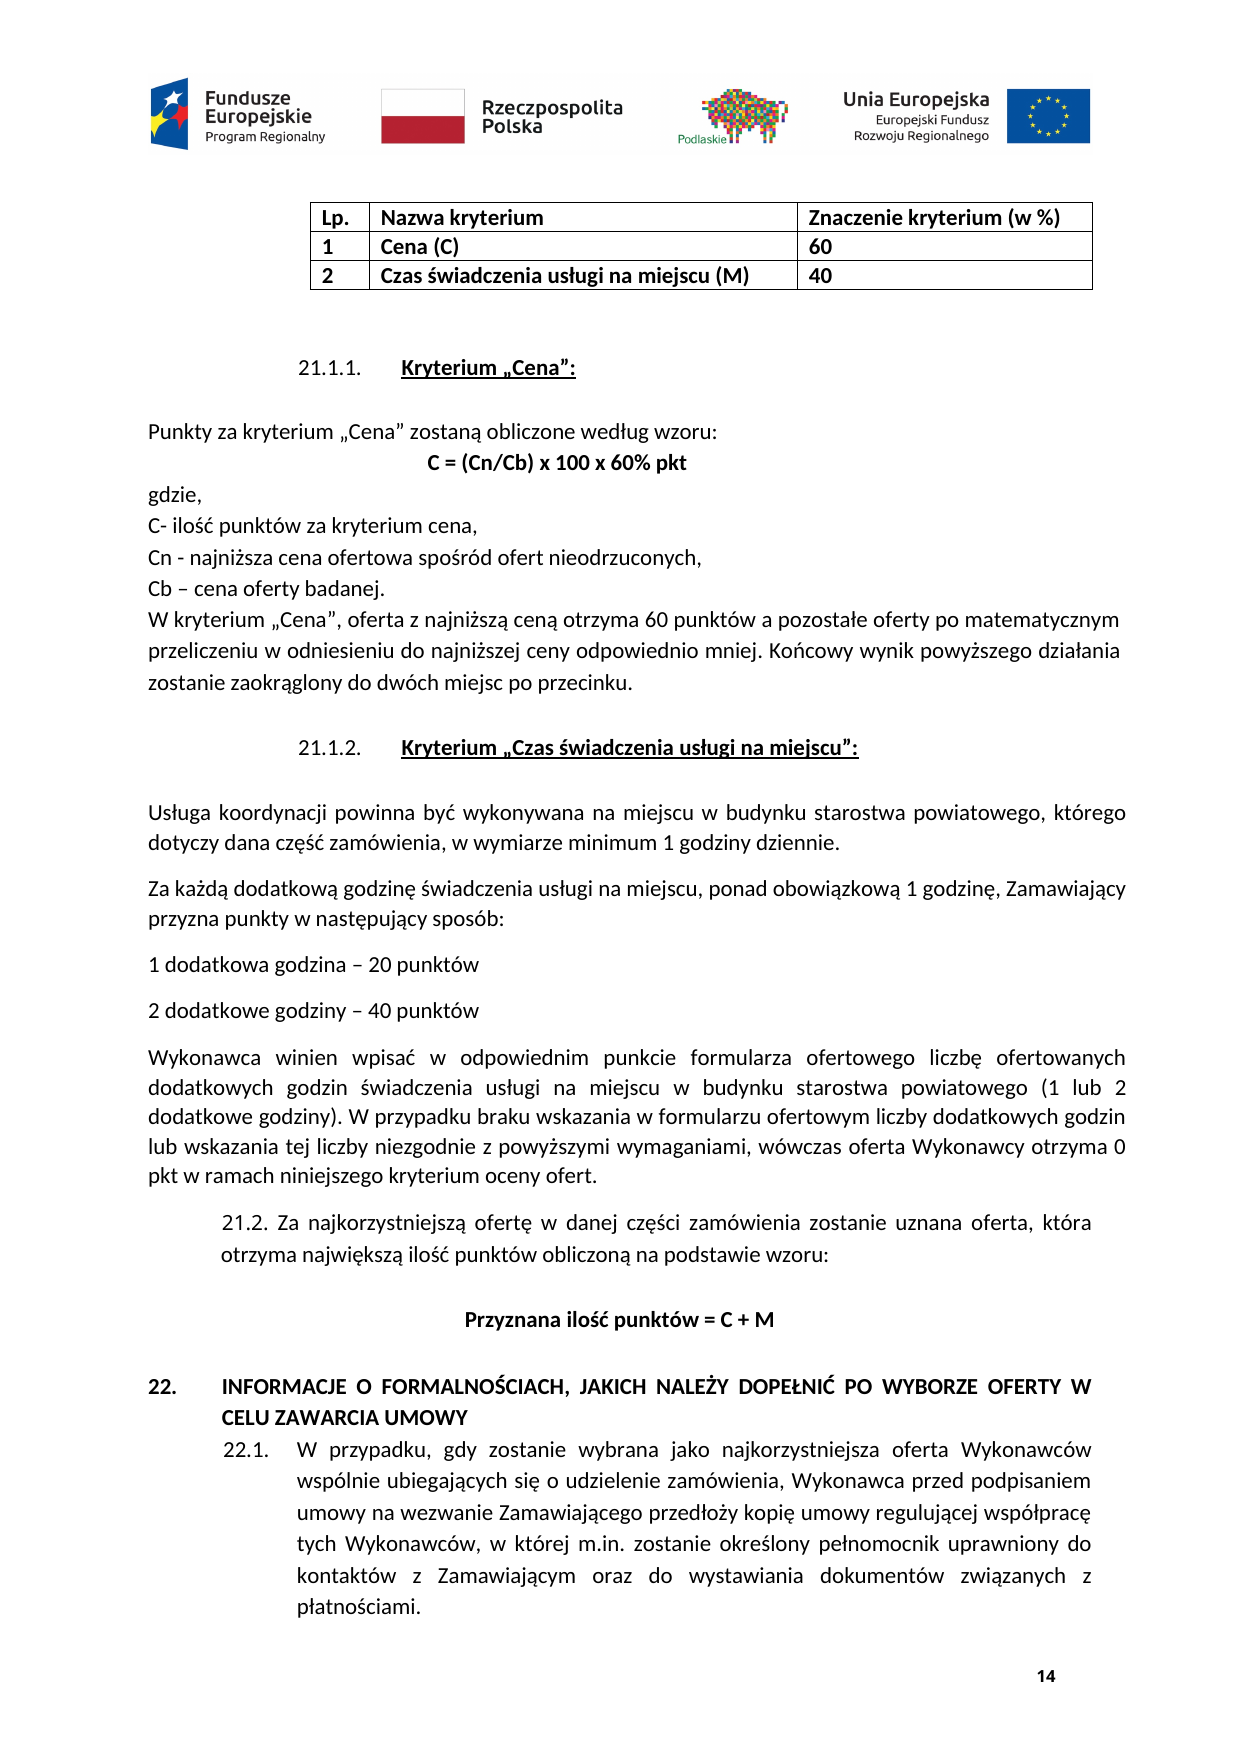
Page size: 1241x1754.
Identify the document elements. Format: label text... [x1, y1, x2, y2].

text Za każdą dodatkową godzinę świadczenia usługi na miejscu, ponad obowiązkową 1 godzinę, Zamawiający przyzna punkty w następujący sposób: [148, 874, 1128, 932]
table_header Znaczenie kryterium (w %) [798, 203, 1092, 231]
list INFORMACJE O FORMALNOŚCIACH, JAKICH NALEŻY DOPEŁNIĆ PO WYBORZE OFERTY W CELU ZAWARCIA UMOWY [148, 1372, 1093, 1431]
text 21.2. Za najkorzystniejszą ofertę w danej części zamówienia zostanie uznana oferta, która otrzyma największą ilość punktów obliczoną na podstawie wzoru: [221, 1208, 1093, 1268]
list Kryterium „Cena”: [298, 353, 1093, 381]
table_cell Cena (C) [370, 232, 797, 260]
list Kryterium „Czas świadczenia usługi na miejscu”: [298, 733, 1093, 761]
table_cell 1 [311, 232, 369, 260]
text Usługa koordynacji powinna być wykonywana na miejscu w budynku starostwa powiatowego, którego dotyczy dana część zamówienia, w wymiarze minimum 1 godziny dziennie. [148, 798, 1128, 856]
text Przyznana ilość punktów = C + M [147, 1305, 1093, 1333]
list W przypadku, gdy zostanie wybrana jako najkorzystniejsza oferta Wykonawców wspólnie ubiegających się o udzielenie zamówienia, Wykonawca przed podpisaniem umowy na wezwanie Zamawiającego przedłoży kopię umowy regulującej współpracę tych Wykonawców, w której m.in. zostanie określony pełnomocnik uprawniony do kontaktów z Zamawiającym oraz do wystawiania dokumentów związanych z płatnościami. [223, 1435, 1093, 1620]
text 2 dodatkowe godziny – 40 punktów [148, 997, 1128, 1024]
list Cb – cena oferty badanej. [148, 574, 967, 602]
list W kryterium „Cena”, oferta z najniższą ceną otrzyma 60 punktów a pozostałe oferty po matematycznym przeliczeniu w odniesieniu do najniższej ceny odpowiednio mniej. Końcowy wynik powyższego działania zostanie zaokrąglony do dwóch miejsc po przecinku. [148, 605, 1122, 696]
table_header Lp. [311, 203, 369, 231]
table_header Nazwa kryterium [370, 203, 797, 231]
text Wykonawca winien wpisać w odpowiednim punkcie formularza ofertowego liczbę ofertowanych dodatkowych godzin świadczenia usługi na miejscu w budynku starostwa powiatowego (1 lub 2 dodatkowe godziny). W przypadku braku wskazania w formularzu ofertowym liczby dodatkowych godzin lub wskazania tej liczby niezgodnie z powyższymi wymaganiami, wówczas oferta Wykonawcy otrzyma 0 pkt w ramach niniejszego kryterium oceny ofert. [148, 1043, 1128, 1190]
list C- ilość punktów za kryterium cena, [148, 511, 967, 539]
list Cn - najniższa cena ofertowa spośród ofert nieodrzuconych, [148, 543, 967, 571]
list Punkty za kryterium „Cena” zostaną obliczone według wzoru: [148, 417, 967, 445]
table_cell 2 [311, 261, 369, 289]
table_cell 60 [798, 232, 1092, 260]
table_cell 40 [798, 261, 1092, 289]
text 1 dodatkowa godzina – 20 punktów [148, 950, 1128, 978]
list C = (Cn/Cb) x 100 x 60% pkt [148, 448, 967, 477]
picture [147, 73, 1094, 155]
list gdzie, [148, 480, 967, 508]
table_cell Czas świadczenia usługi na miejscu (M) [370, 261, 797, 289]
